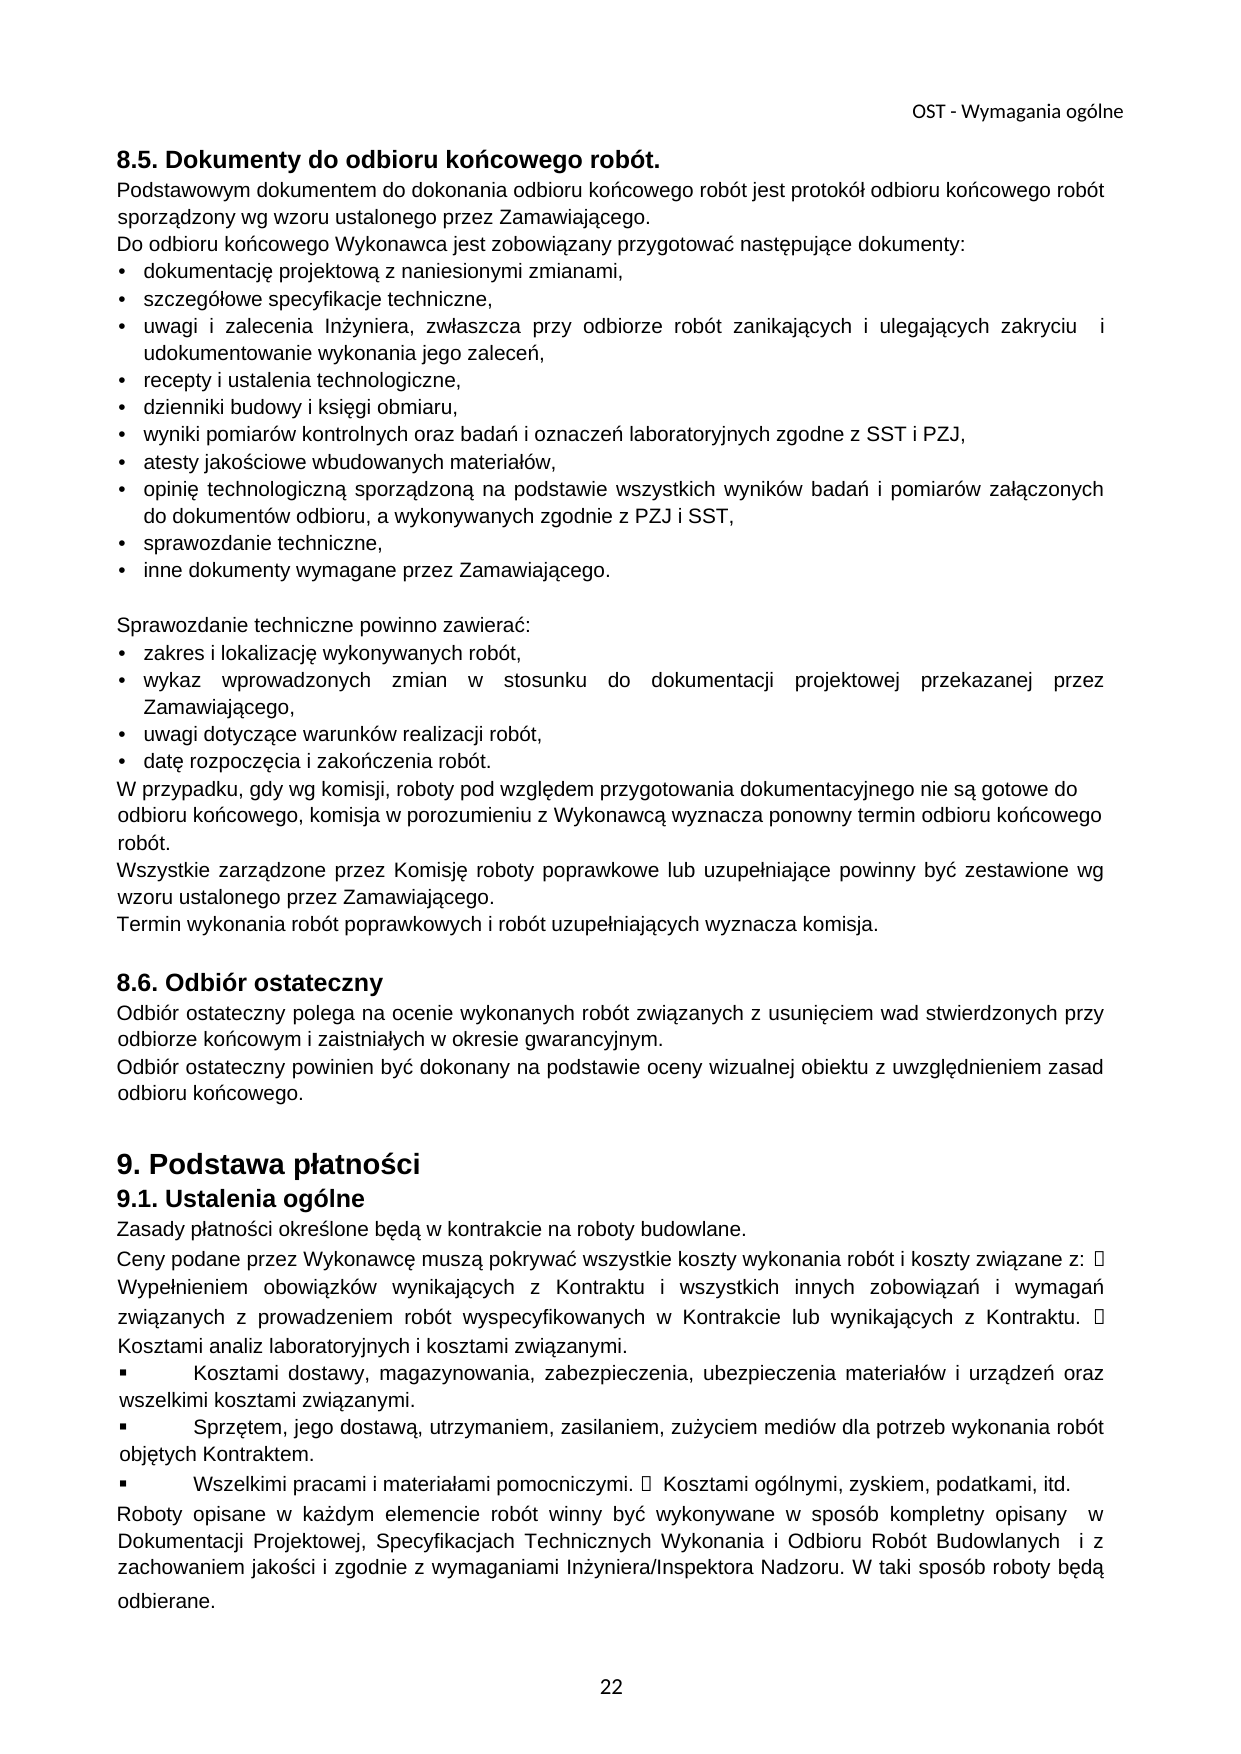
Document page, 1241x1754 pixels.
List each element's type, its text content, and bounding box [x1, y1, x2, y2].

list Sprzętem, jego dostawą, utrzymaniem, zasilaniem, zużyciem mediów dla potrzeb wykonania robót objętych Kontraktem. [118, 1415, 1105, 1466]
list recepty i ustalenia technologiczne, [118, 368, 1105, 392]
text Odbiór ostateczny polega na ocenie wykonanych robót związanych z usunięciem wad stwierdzonych przy odbiorze końcowym i zaistniałych w okresie gwarancyjnym. [116, 1000, 1105, 1051]
list dzienniki budowy i księgi obmiaru, [118, 395, 1105, 419]
list uwagi dotyczące warunków realizacji robót, [118, 722, 1105, 746]
list inne dokumenty wymagane przez Zamawiającego. [118, 558, 1105, 582]
list opinię technologiczną sporządzoną na podstawie wszystkich wyników badań i pomiarów załączonych do dokumentów odbioru, a wykonywanych zgodnie z PZJ i SST, [118, 477, 1105, 528]
list Wszelkimi pracami i materiałami pomocniczymi.  Kosztami ogólnymi, zyskiem, podatkami, itd. [118, 1469, 1105, 1498]
list dokumentację projektową z naniesionymi zmianami, [118, 259, 1105, 283]
list wykaz wprowadzonych zmian w stosunku do dokumentacji projektowej przekazanej przez Zamawiającego, [118, 668, 1105, 718]
text 8.6. Odbiór ostateczny [116, 967, 1106, 996]
list sprawozdanie techniczne, [118, 531, 1105, 555]
list atesty jakościowe wbudowanych materiałów, [118, 449, 1105, 473]
text Zasady płatności określone będą w kontrakcie na roboty budowlane. [116, 1217, 1105, 1241]
text Ceny podane przez Wykonawcę muszą pokrywać wszystkie koszty wykonania robót i koszty związane z:  Wypełnieniem obowiązków wynikających z Kontraktu i wszystkich innych zobowiązań i wymagań związanych z prowadzeniem robót wyspecyfikowanych w Kontrakcie lub wynikających z Kontraktu.  Kosztami analiz laboratoryjnych i kosztami związanymi. [116, 1244, 1105, 1358]
text Odbiór ostateczny powinien być dokonany na podstawie oceny wizualnej obiektu z uwzględnieniem zasad odbioru końcowego. [116, 1054, 1105, 1105]
list datę rozpoczęcia i zakończenia robót. [118, 749, 1105, 773]
list zakres i lokalizację wykonywanych robót, [118, 640, 1105, 664]
text W przypadku, gdy wg komisji, roboty pod względem przygotowania dokumentacyjnego nie są gotowe do odbioru końcowego, komisja w porozumieniu z Wykonawcą wyznacza ponowny termin odbioru końcowego robót. [116, 776, 1106, 854]
text Podstawowym dokumentem do dokonania odbioru końcowego robót jest protokół odbioru końcowego robót sporządzony wg wzoru ustalonego przez Zamawiającego. [116, 178, 1105, 228]
text Termin wykonania robót poprawkowych i robót uzupełniających wyznacza komisja. [116, 912, 1105, 936]
text 9.1. Ustalenia ogólne [116, 1184, 1106, 1212]
text 8.5. Dokumenty do odbioru końcowego robót. [116, 145, 1106, 173]
text Roboty opisane w każdym elemencie robót winny być wykonywane w sposób kompletny opisany w Dokumentacji Projektowej, Specyfikacjach Technicznych Wykonania i Odbioru Robót Budowlanych i z zachowaniem jakości i zgodnie z wymaganiami Inżyniera/Inspektora Nadzoru. W taki sposób roboty będą odbierane. [116, 1502, 1105, 1614]
subtitle 9. Podstawa płatności [116, 1147, 1105, 1181]
list szczegółowe specyfikacje techniczne, [118, 286, 1105, 310]
list wyniki pomiarów kontrolnych oraz badań i oznaczeń laboratoryjnych zgodne z SST i PZJ, [118, 422, 1105, 446]
text Do odbioru końcowego Wykonawca jest zobowiązany przygotować następujące dokumenty: [116, 232, 1105, 256]
list uwagi i zalecenia Inżyniera, zwłaszcza przy odbiorze robót zanikających i ulegających zakryciu i udokumentowanie wykonania jego zaleceń, [118, 314, 1105, 364]
text Wszystkie zarządzone przez Komisję roboty poprawkowe lub uzupełniające powinny być zestawione wg wzoru ustalonego przez Zamawiającego. [116, 858, 1105, 908]
text Sprawozdanie techniczne powinno zawierać: [116, 613, 1105, 637]
list Kosztami dostawy, magazynowania, zabezpieczenia, ubezpieczenia materiałów i urządzeń oraz wszelkimi kosztami związanymi. [118, 1361, 1105, 1412]
